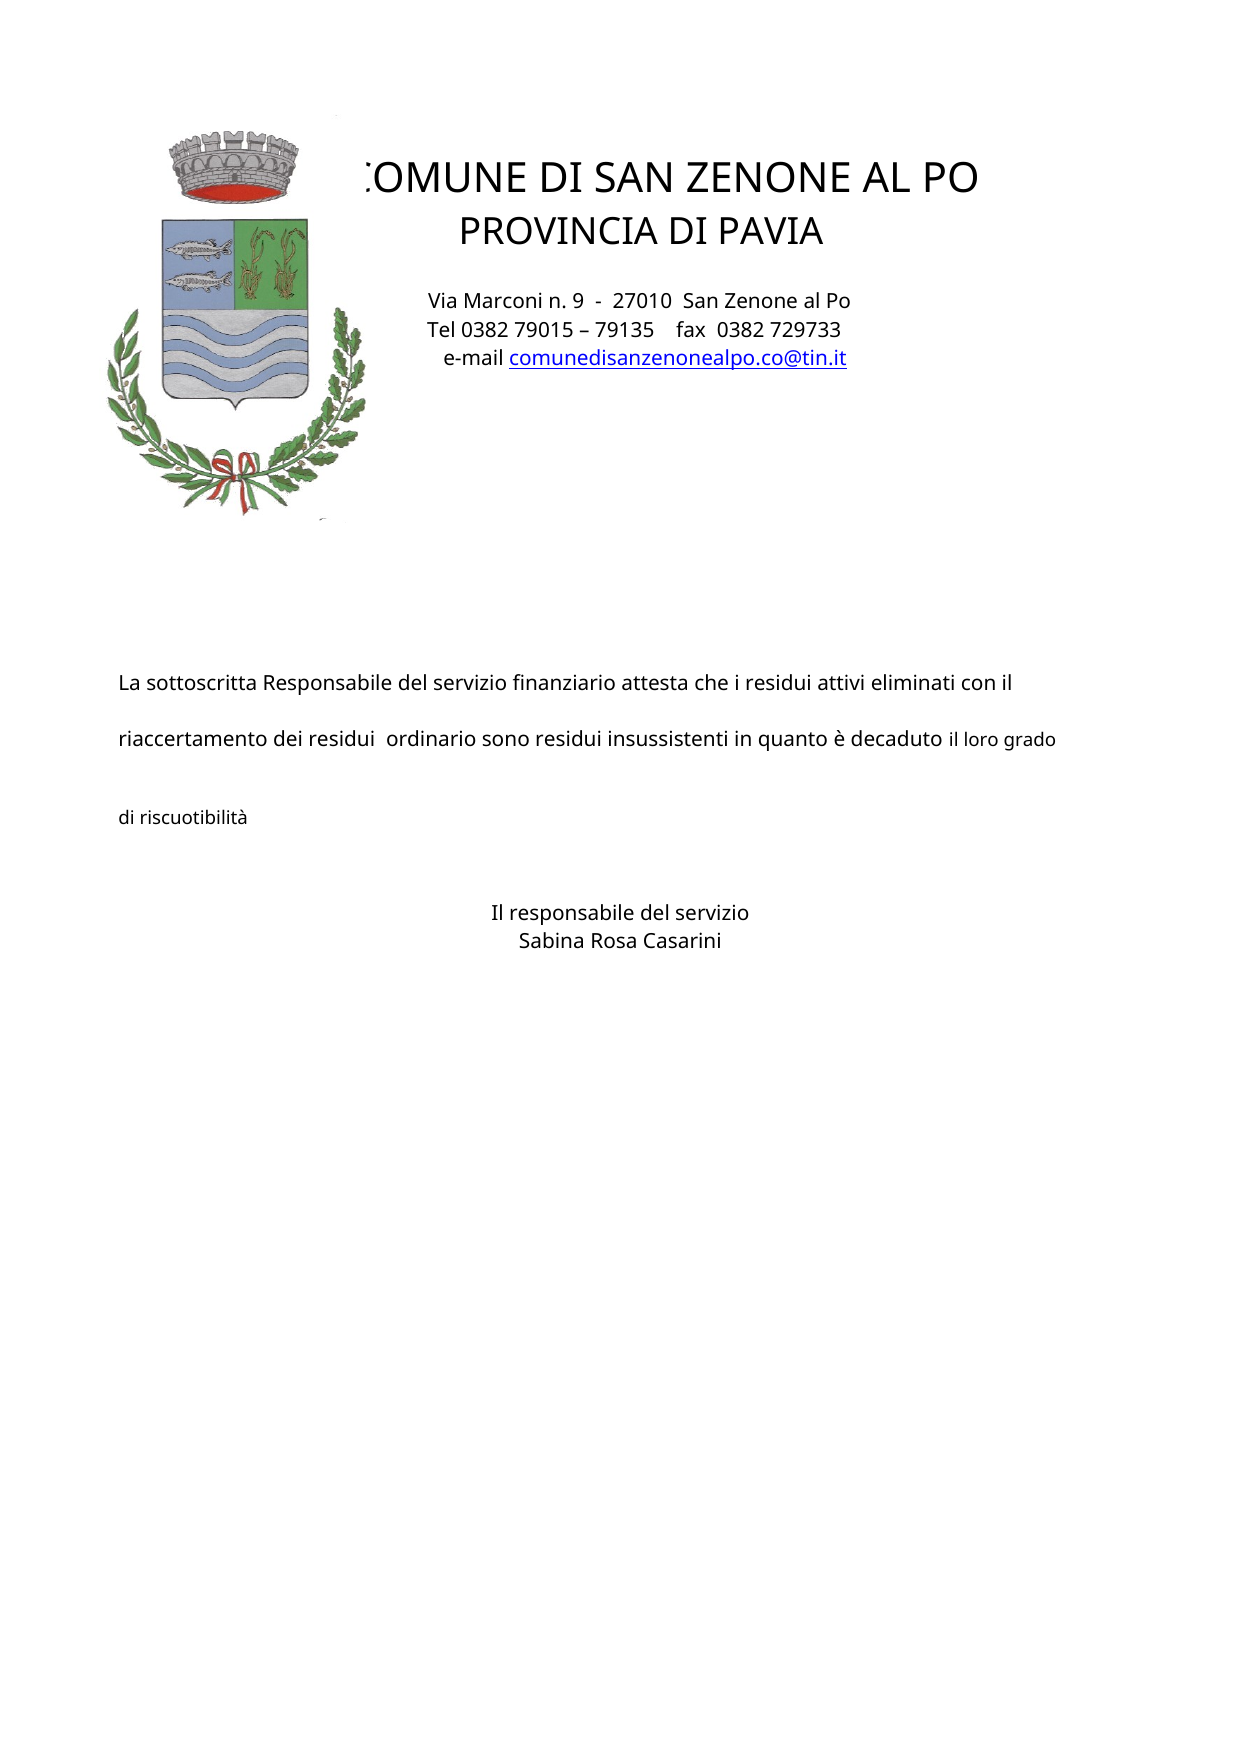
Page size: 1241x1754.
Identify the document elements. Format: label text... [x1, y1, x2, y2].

text PROVINCIA DI PAVIA [367, 204, 1122, 255]
text di riscuotibilità [118, 804, 1122, 829]
text Sabina Rosa Casarini [118, 926, 1122, 954]
text e-mail comunedisanzenonealpo.co@tin.it [367, 343, 1122, 372]
text La sottoscritta Responsabile del servizio finanziario attesta che i residui attivi eliminati con il [118, 668, 1122, 696]
text riaccertamento dei residui ordinario sono residui insussistenti in quanto è decaduto il loro grado [118, 724, 1122, 753]
text COMUNE DI SAN ZENONE AL PO [367, 148, 1122, 204]
text Via Marconi n. 9 - 27010 San Zenone al Po [367, 287, 1122, 315]
text Il responsabile del servizio [118, 898, 1122, 926]
picture [99, 108, 367, 523]
text Tel 0382 79015 – 79135 fax 0382 729733 [367, 315, 1122, 343]
